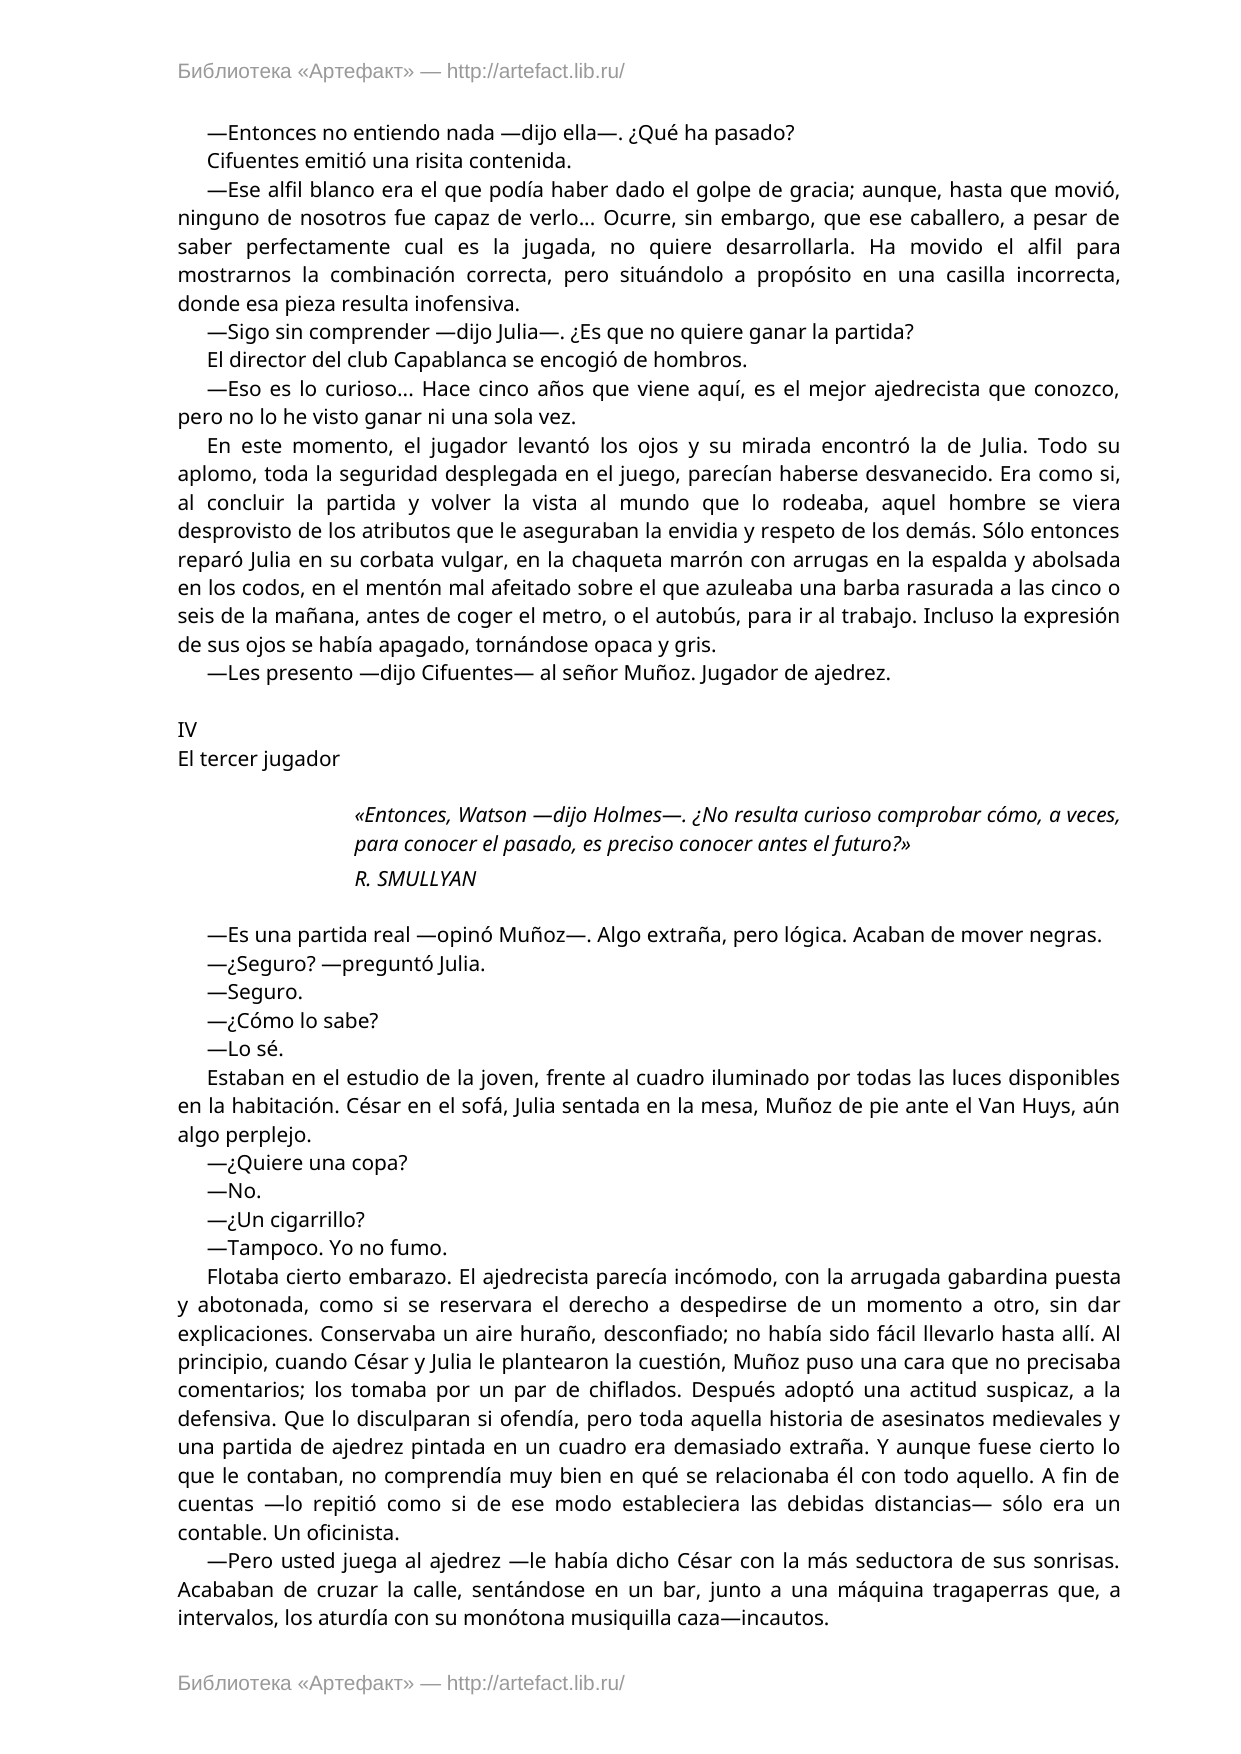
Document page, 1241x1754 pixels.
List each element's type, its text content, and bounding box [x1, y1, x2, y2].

text —Sigo sin comprender —dijo Julia—. ¿Es que no quiere ganar la partida? [177, 317, 1122, 346]
text —Lo sé. [177, 1034, 1122, 1063]
text —¿Un cigarrillo? [177, 1205, 1122, 1233]
text El tercer jugador [177, 744, 1122, 772]
text Flotaba cierto embarazo. El ajedrecista parecía incómodo, con la arrugada gabardina puesta y abotonada, como si se reservara el derecho a despedirse de un momento a otro, sin dar explicaciones. Conservaba un aire huraño, desconfiado; no había sido fácil llevarlo hasta allí. Al principio, cuando César y Julia le plantearon la cuestión, Muñoz puso una cara que no precisaba comentarios; los tomaba por un par de chiflados. Después adoptó una actitud suspicaz, a la defensiva. Que lo disculparan si ofendía, pero toda aquella historia de asesinatos medievales y una partida de ajedrez pintada en un cuadro era demasiado extraña. Y aunque fuese cierto lo que le contaban, no comprendía muy bien en qué se relacionaba él con todo aquello. A fin de cuentas —lo repitió como si de ese modo estableciera las debidas distancias— sólo era un contable. Un oficinista. [177, 1262, 1122, 1546]
text R. Smullyan [354, 864, 1122, 892]
text —Seguro. [177, 977, 1122, 1006]
text Cifuentes emitió una risita contenida. [177, 147, 1122, 175]
text —Eso es lo curioso... Hace cinco años que viene aquí, es el mejor ajedrecista que conozco, pero no lo he visto ganar ni una sola vez. [177, 374, 1122, 431]
text —Pero usted juega al ajedrez —le había dicho César con la más seductora de sus sonrisas. Acababan de cruzar la calle, sentándose en un bar, junto a una máquina tragaperras que, a intervalos, los aturdía con su monótona musiquilla caza—incautos. [177, 1546, 1122, 1632]
text El director del club Capablanca se encogió de hombros. [177, 346, 1122, 374]
text En este momento, el jugador levantó los ojos y su mirada encontró la de Julia. Todo su aplomo, toda la seguridad desplegada en el juego, parecían haberse desvanecido. Era como si, al concluir la partida y volver la vista al mundo que lo rodeaba, aquel hombre se viera desprovisto de los atributos que le aseguraban la envidia y respeto de los demás. Sólo entonces reparó Julia en su corbata vulgar, en la chaqueta marrón con arrugas en la espalda y abolsada en los codos, en el mentón mal afeitado sobre el que azuleaba una barba rasurada a las cinco o seis de la mañana, antes de coger el metro, o el autobús, para ir al trabajo. Incluso la expresión de sus ojos se había apagado, tornándose opaca y gris. [177, 431, 1122, 658]
text —Les presento —dijo Cifuentes— al señor Muñoz. Jugador de ajedrez. [177, 658, 1122, 687]
text —Tampoco. Yo no fumo. [177, 1233, 1122, 1262]
text Estaban en el estudio de la joven, frente al cuadro iluminado por todas las luces disponibles en la habitación. César en el sofá, Julia sentada en la mesa, Muñoz de pie ante el Van Huys, aún algo perplejo. [177, 1063, 1122, 1148]
text —Ese alfil blanco era el que podía haber dado el golpe de gracia; aunque, hasta que movió, ninguno de nosotros fue capaz de verlo... Ocurre, sin embargo, que ese caballero, a pesar de saber perfectamente cual es la jugada, no quiere desarrollarla. Ha movido el alfil para mostrarnos la combinación correcta, pero situándolo a propósito en una casilla incorrecta, donde esa pieza resulta inofensiva. [177, 175, 1122, 317]
text IV [177, 715, 1122, 744]
text —Es una partida real —opinó Muñoz—. Algo extraña, pero lógica. Acaban de mover negras. [177, 921, 1122, 949]
text —¿Cómo lo sabe? [177, 1006, 1122, 1034]
text —¿Seguro? —preguntó Julia. [177, 949, 1122, 977]
text «Entonces, Watson —dijo Holmes—. ¿No resulta curioso comprobar cómo, a veces, para conocer el pasado, es preciso conocer antes el futuro?» [354, 801, 1122, 857]
text —Entonces no entiendo nada —dijo ella—. ¿Qué ha pasado? [177, 118, 1122, 147]
text —¿Quiere una copa? [177, 1148, 1122, 1177]
text —No. [177, 1177, 1122, 1205]
